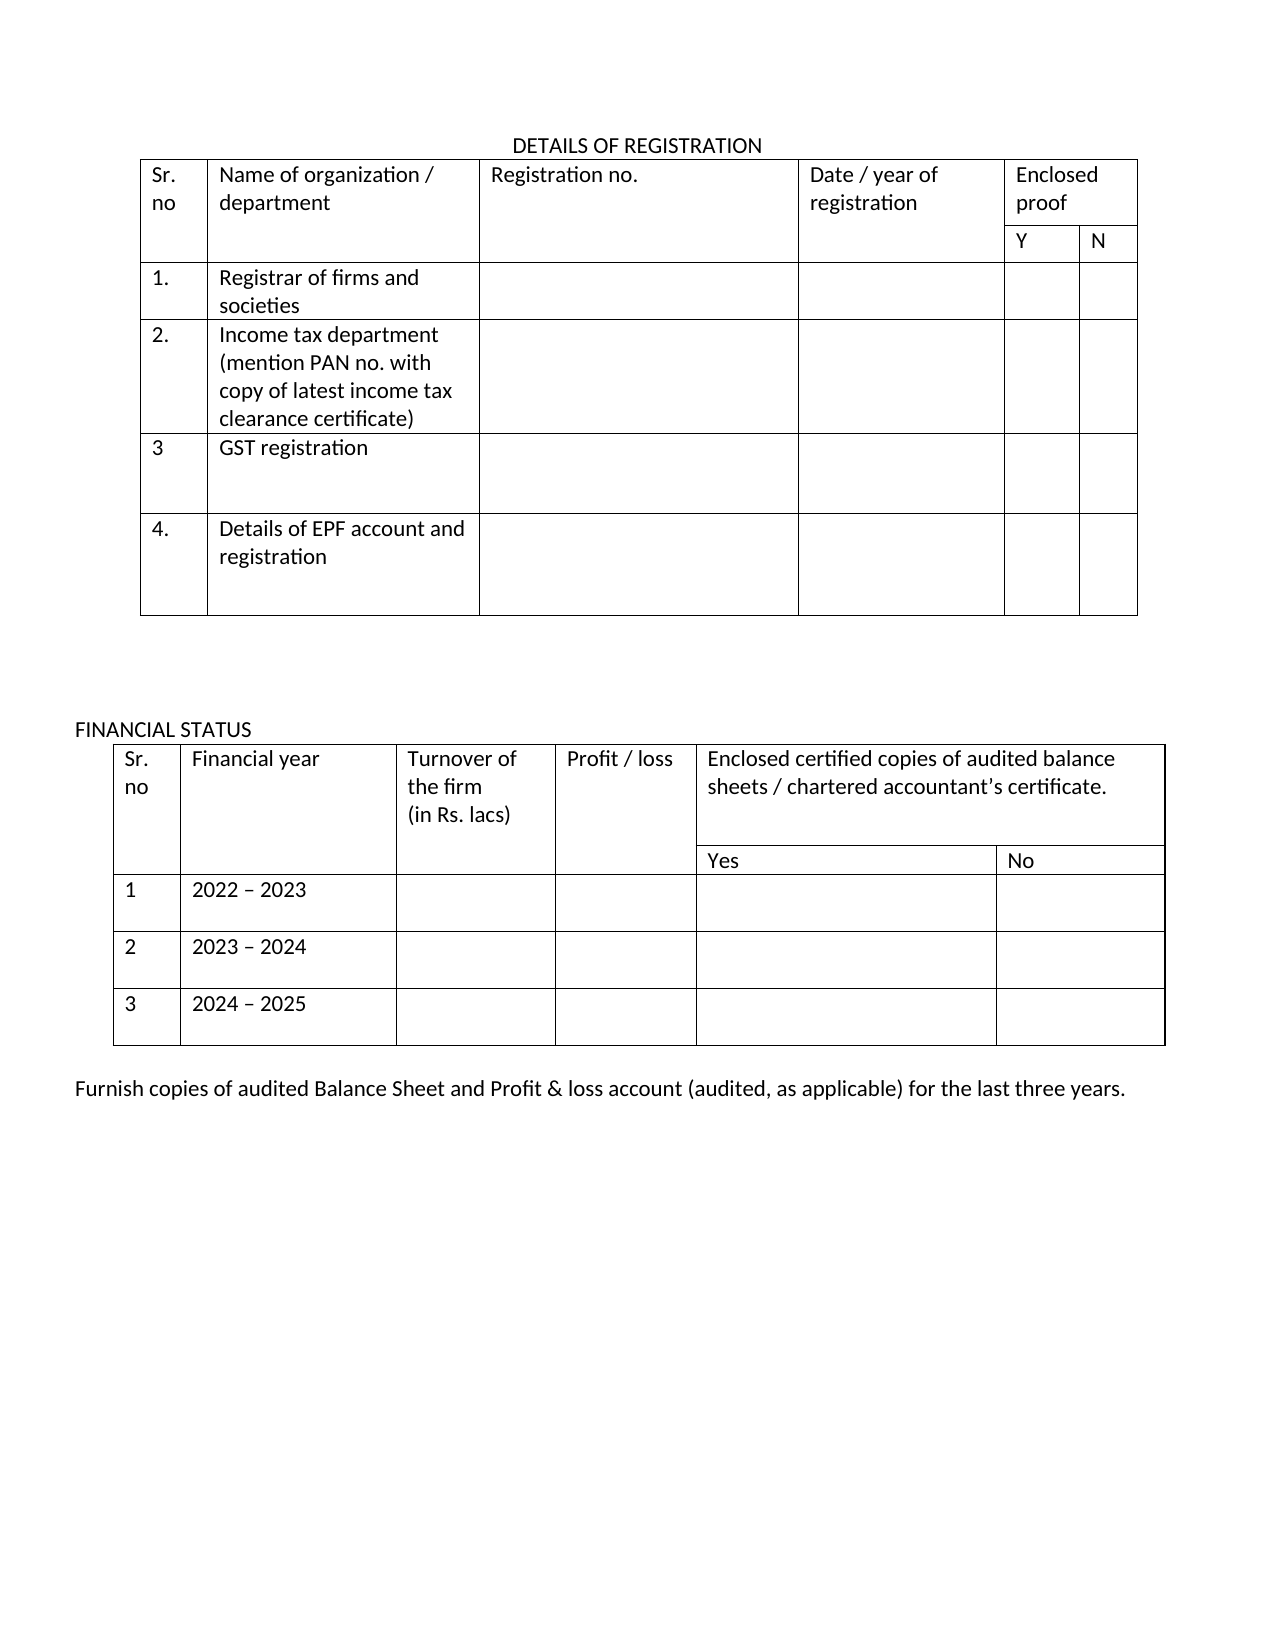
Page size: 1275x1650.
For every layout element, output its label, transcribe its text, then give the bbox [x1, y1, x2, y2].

table_header Enclosed certified copies of audited balance sheets / chartered accountant’s certificate. [697, 745, 1164, 845]
table_header Sr. no [141, 160, 207, 262]
table_cell [397, 989, 555, 1045]
table_cell [480, 320, 798, 432]
table_cell [799, 320, 1004, 432]
table_cell 1 [114, 875, 180, 931]
table_cell [1080, 434, 1137, 513]
table_cell 2 [114, 932, 180, 988]
table_cell [1005, 263, 1079, 319]
table_header Financial year [181, 745, 396, 874]
table_cell [997, 875, 1164, 931]
table_header Date / year of registration [799, 160, 1004, 262]
table_cell 3 [141, 434, 207, 513]
table_cell Yes [697, 846, 996, 874]
table_cell N [1080, 226, 1137, 262]
table_cell [397, 875, 555, 931]
table_cell [480, 514, 798, 615]
table_cell [556, 932, 696, 988]
table_cell 3 [114, 989, 180, 1045]
table_header Enclosed proof [1005, 160, 1137, 225]
table_cell [556, 875, 696, 931]
table_cell [480, 263, 798, 319]
table_cell 2023 – 2024 [181, 932, 396, 988]
table_cell 1. [141, 263, 207, 319]
table_header Name of organization / department [208, 160, 479, 262]
table_cell [799, 263, 1004, 319]
table_cell [1005, 514, 1079, 615]
table_cell [799, 434, 1004, 513]
table_cell [397, 932, 555, 988]
table_cell Registrar of firms and societies [208, 263, 479, 319]
text Furnish copies of audited Balance Sheet and Profit & loss account (audited, as applicable) for the last three years. [75, 1074, 1200, 1102]
text DETAILS OF REGISTRATION [75, 131, 1200, 159]
table_cell [697, 875, 996, 931]
text FINANCIAL STATUS [75, 715, 1200, 743]
table_cell GST registration [208, 434, 479, 513]
table_cell 2. [141, 320, 207, 432]
table_cell [556, 989, 696, 1045]
table_cell Income tax department (mention PAN no. with copy of latest income tax clearance certificate) [208, 320, 479, 432]
table_cell [1080, 514, 1137, 615]
table_header Sr. no [114, 745, 180, 874]
table_cell Y [1005, 226, 1079, 262]
table_cell Details of EPF account and registration [208, 514, 479, 615]
table_header Profit / loss [556, 745, 696, 874]
table_cell [1080, 263, 1137, 319]
table_cell [997, 989, 1164, 1045]
table_cell 2022 – 2023 [181, 875, 396, 931]
table_cell [697, 932, 996, 988]
table_cell [697, 989, 996, 1045]
table_cell 4. [141, 514, 207, 615]
table_header Registration no. [480, 160, 798, 262]
table_cell [1005, 320, 1079, 432]
table_header Turnover of the firm (in Rs. lacs) [397, 745, 555, 874]
table_cell [480, 434, 798, 513]
table_cell No [997, 846, 1164, 874]
table_cell [799, 514, 1004, 615]
table_cell [997, 932, 1164, 988]
table_cell [1080, 320, 1137, 432]
table_cell [1005, 434, 1079, 513]
table_cell 2024 – 2025 [181, 989, 396, 1045]
